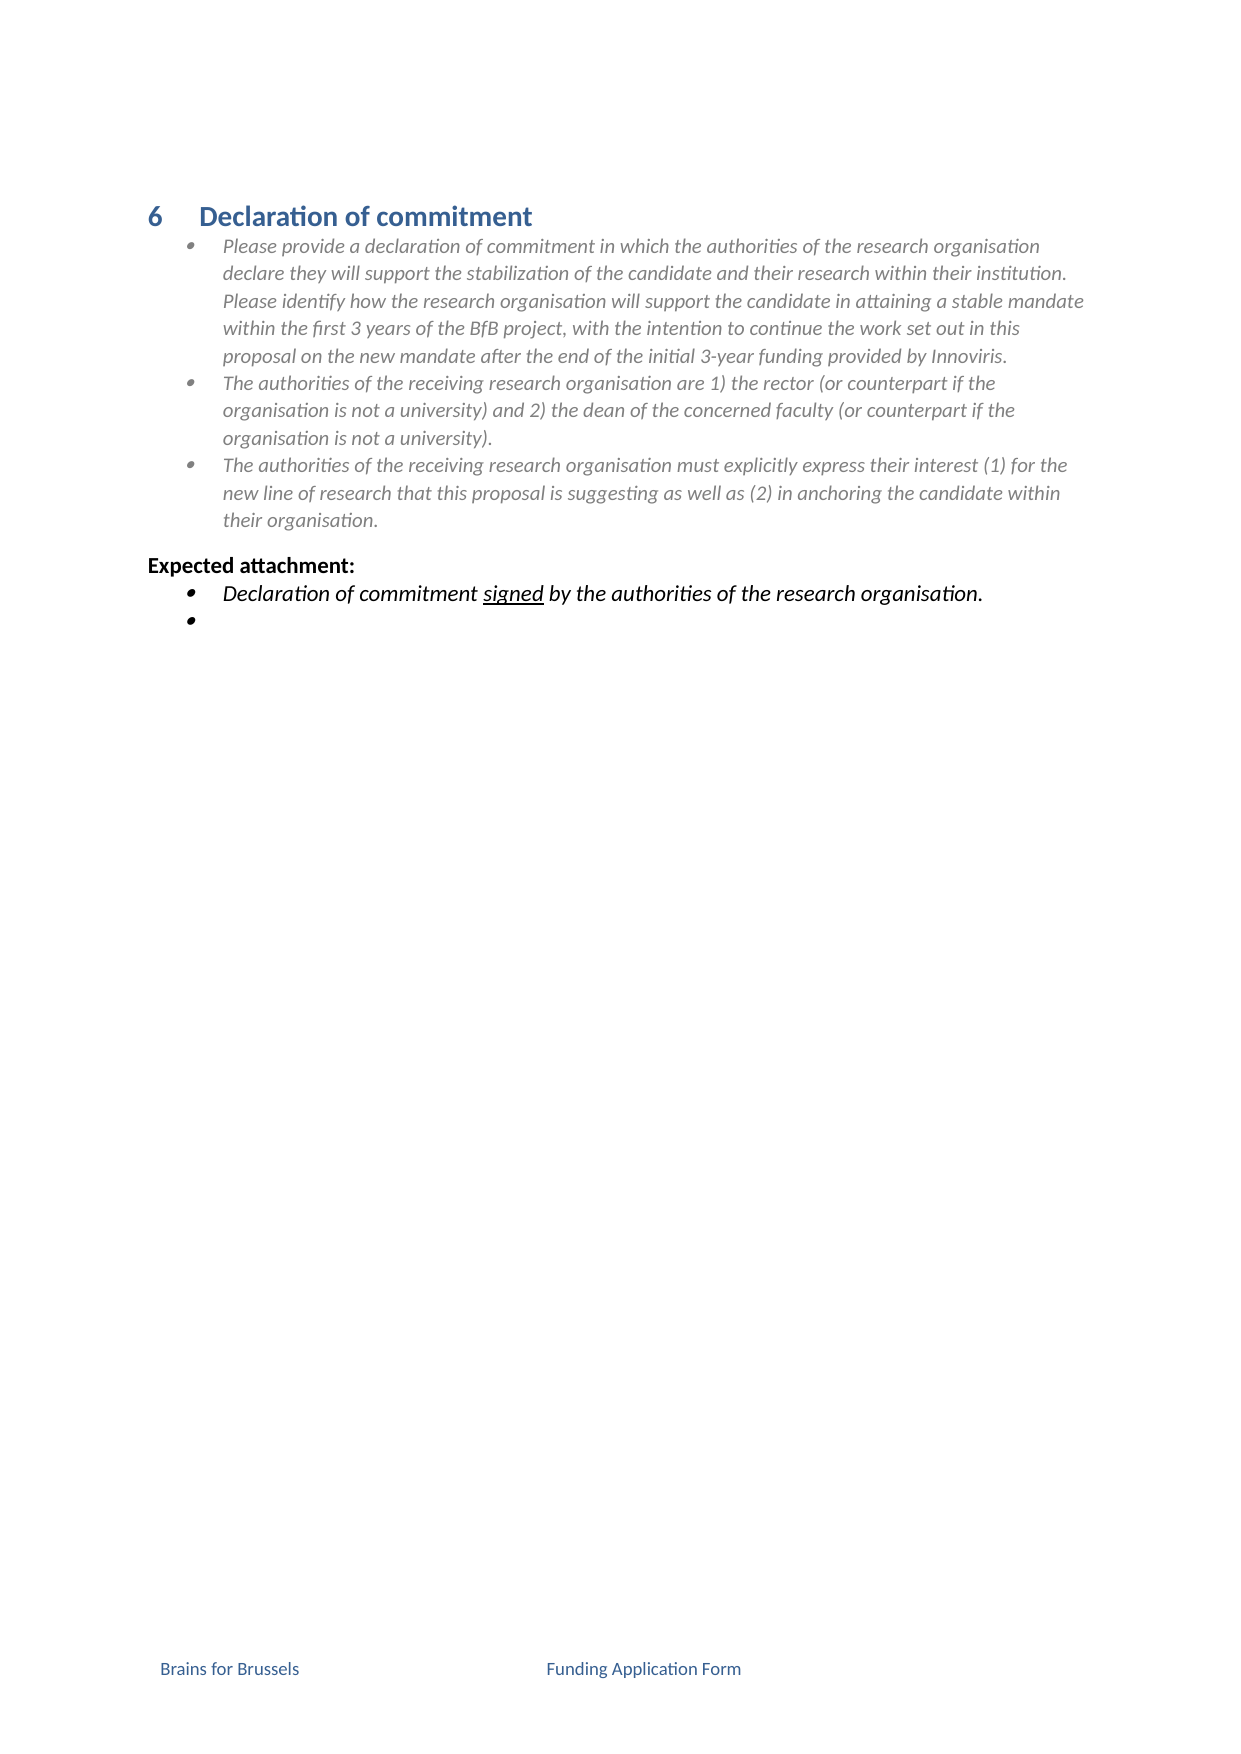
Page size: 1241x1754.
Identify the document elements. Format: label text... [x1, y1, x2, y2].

list Please provide a declaration of commitment in which the authorities of the research organisation declare they will support the stabilization of the candidate and their research within their institution. Please identify how the research organisation will support the candidate in attaining a stable mandate within the first 3 years of the BfB project, with the intention to continue the work set out in this proposal on the new mandate after the end of the initial 3-year funding provided by Innoviris. [185, 233, 1093, 368]
text Expected attachment: [148, 551, 1093, 579]
list Declaration of commitment signed by the authorities of the research organisation. [185, 579, 1093, 607]
list The authorities of the receiving research organisation are 1) the rector (or counterpart if the organisation is not a university) and 2) the dean of the concerned faculty (or counterpart if the organisation is not a university). [185, 370, 1093, 450]
subtitle Declaration of commitment [148, 198, 1093, 233]
list The authorities of the receiving research organisation must explicitly express their interest (1) for the new line of research that this proposal is suggesting as well as (2) in anchoring the candidate within their organisation. [185, 452, 1093, 533]
